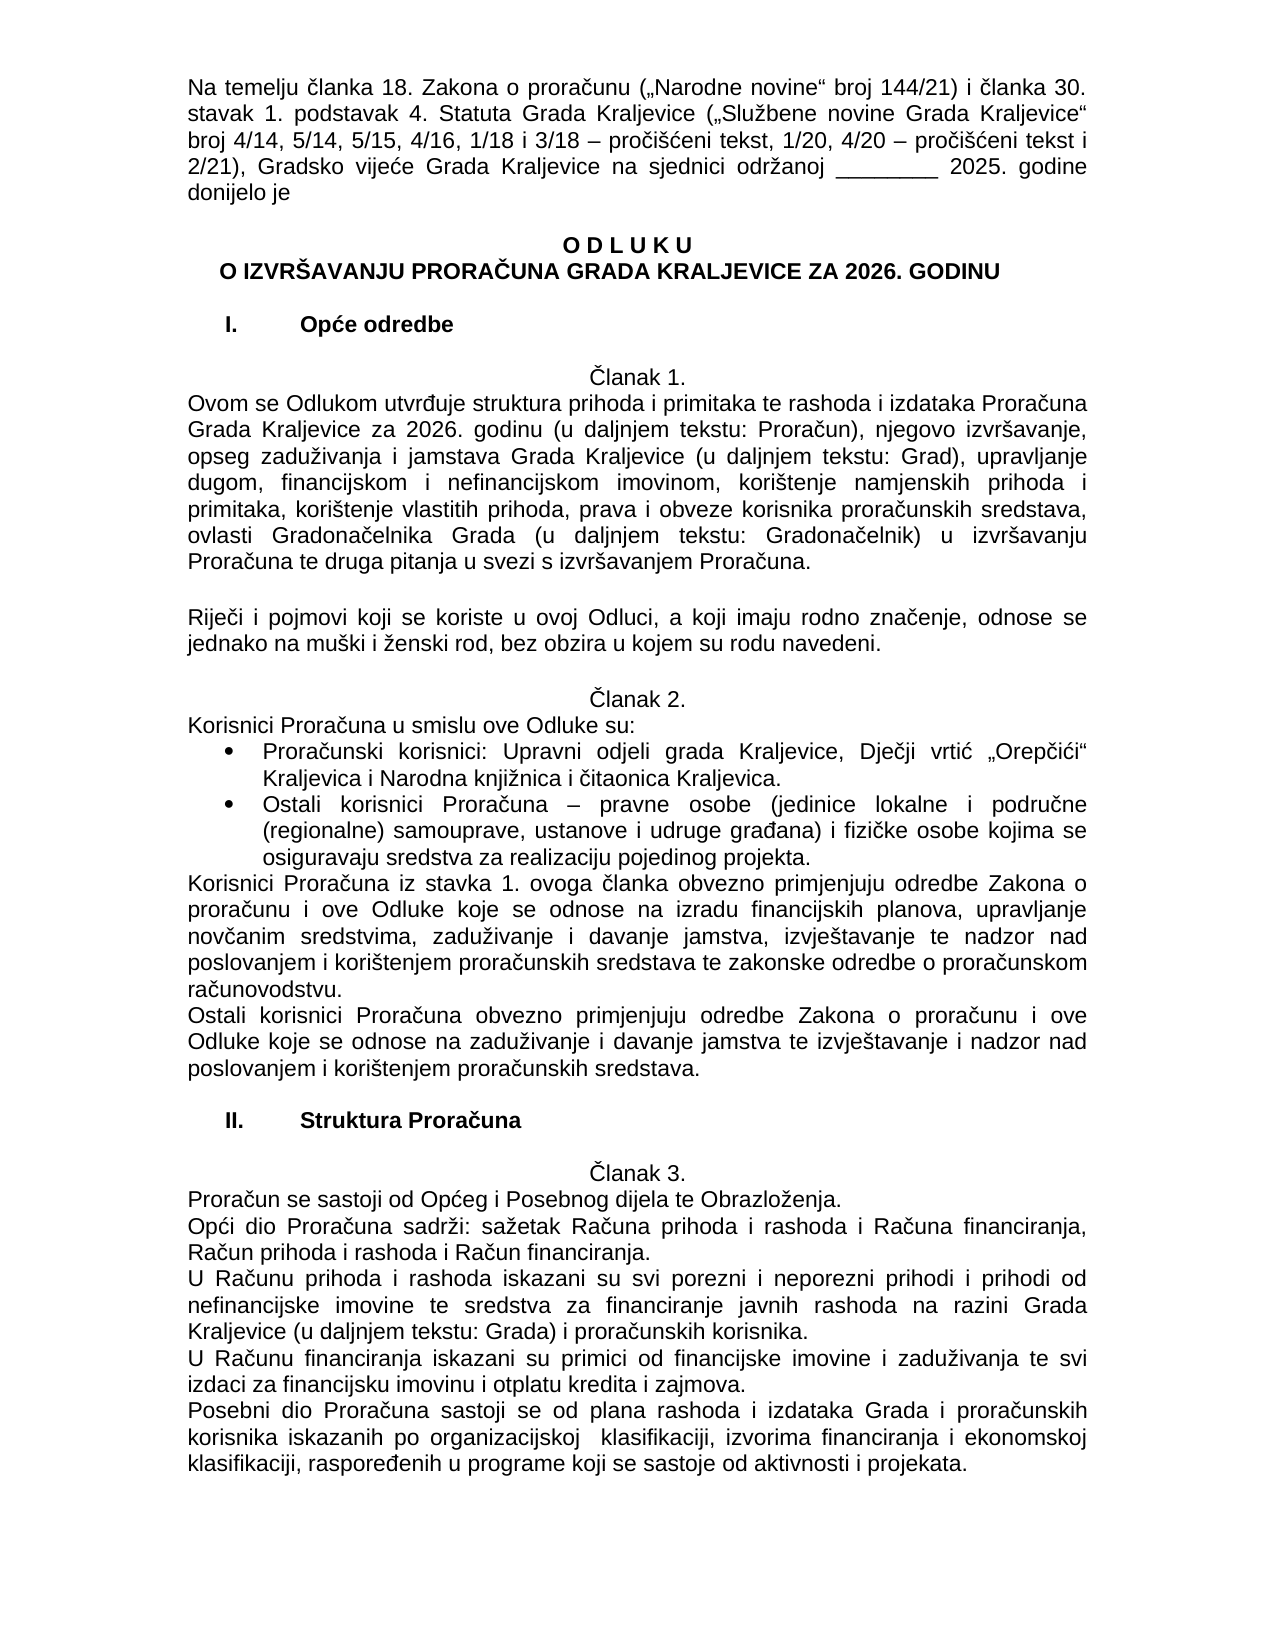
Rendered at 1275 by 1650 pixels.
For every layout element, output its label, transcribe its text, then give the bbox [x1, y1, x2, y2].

text Proračun se sastoji od Općeg i Posebnog dijela te Obrazloženja. [187, 1186, 1088, 1213]
text U Računu financiranja iskazani su primici od financijske imovine i zaduživanja te svi izdaci za financijsku imovinu i otplatu kredita i zajmova. [187, 1344, 1088, 1397]
text Ovom se Odlukom utvrđuje struktura prihoda i primitaka te rashoda i izdataka Proračuna Grada Kraljevice za 2026. godinu (u daljnjem tekstu: Proračun), njegovo izvršavanje, opseg zaduživanja i jamstava Grada Kraljevice (u daljnjem tekstu: Grad), upravljanje dugom, financijskom i nefinancijskom imovinom, korištenje namjenskih prihoda i primitaka, korištenje vlastitih prihoda, prava i obveze korisnika proračunskih sredstava, ovlasti Gradonačelnika Grada (u daljnjem tekstu: Gradonačelnik) u izvršavanju Proračuna te druga pitanja u svezi s izvršavanjem Proračuna. [187, 390, 1088, 574]
text Na temelju članka 18. Zakona o proračunu („Narodne novine“ broj 144/21) i članka 30. stavak 1. podstavak 4. Statuta Grada Kraljevice („Službene novine Grada Kraljevice“ broj 4/14, 5/14, 5/15, 4/16, 1/18 i 3/18 – pročišćeni tekst, 1/20, 4/20 – pročišćeni tekst i 2/21), Gradsko vijeće Grada Kraljevice na sjednici održanoj ________ 2025. godine donijelo je [187, 74, 1088, 206]
list Proračunski korisnici: Upravni odjeli grada Kraljevice, Dječji vrtić „Orepčići“ Kraljevica i Narodna knjižnica i čitaonica Kraljevica. [225, 738, 1088, 791]
list Ostali korisnici Proračuna – pravne osobe (jedinice lokalne i područne (regionalne) samouprave, ustanove i udruge građana) i fizičke osobe kojima se osiguravaju sredstva za realizaciju pojedinog projekta. [225, 791, 1088, 870]
text Korisnici Proračuna iz stavka 1. ovoga članka obvezno primjenjuju odredbe Zakona o proračunu i ove Odluke koje se odnose na izradu financijskih planova, upravljanje novčanim sredstvima, zaduživanje i davanje jamstva, izvještavanje te nadzor nad poslovanjem i korištenjem proračunskih sredstava te zakonske odredbe o proračunskom računovodstvu. [187, 870, 1088, 1002]
text O D L U K U [187, 232, 1088, 258]
list Opće odredbe [225, 311, 1088, 337]
text Članak 3. [187, 1160, 1088, 1186]
text Članak 1. [187, 364, 1088, 390]
text O IZVRŠAVANJU PRORAČUNA GRADA KRALJEVICE ZA 2026. GODINU [187, 258, 1088, 285]
text Ostali korisnici Proračuna obvezno primjenjuju odredbe Zakona o proračunu i ove Odluke koje se odnose na zaduživanje i davanje jamstva te izvještavanje i nadzor nad poslovanjem i korištenjem proračunskih sredstava. [187, 1002, 1088, 1081]
text Članak 2. [187, 686, 1088, 712]
text Korisnici Proračuna u smislu ove Odluke su: [187, 712, 1088, 738]
list Struktura Proračuna [225, 1107, 1088, 1134]
text Opći dio Proračuna sadrži: sažetak Računa prihoda i rashoda i Računa financiranja, Račun prihoda i rashoda i Račun financiranja. [187, 1213, 1088, 1265]
text Riječi i pojmovi koji se koriste u ovoj Odluci, a koji imaju rodno značenje, odnose se jednako na muški i ženski rod, bez obzira u kojem su rodu navedeni. [187, 604, 1088, 656]
text Posebni dio Proračuna sastoji se od plana rashoda i izdataka Grada i proračunskih korisnika iskazanih po organizacijskoj klasifikaciji, izvorima financiranja i ekonomskoj klasifikaciji, raspoređenih u programe koji se sastoje od aktivnosti i projekata. [187, 1397, 1088, 1476]
text U Računu prihoda i rashoda iskazani su svi porezni i neporezni prihodi i prihodi od nefinancijske imovine te sredstva za financiranje javnih rashoda na razini Grada Kraljevice (u daljnjem tekstu: Grada) i proračunskih korisnika. [187, 1265, 1088, 1344]
